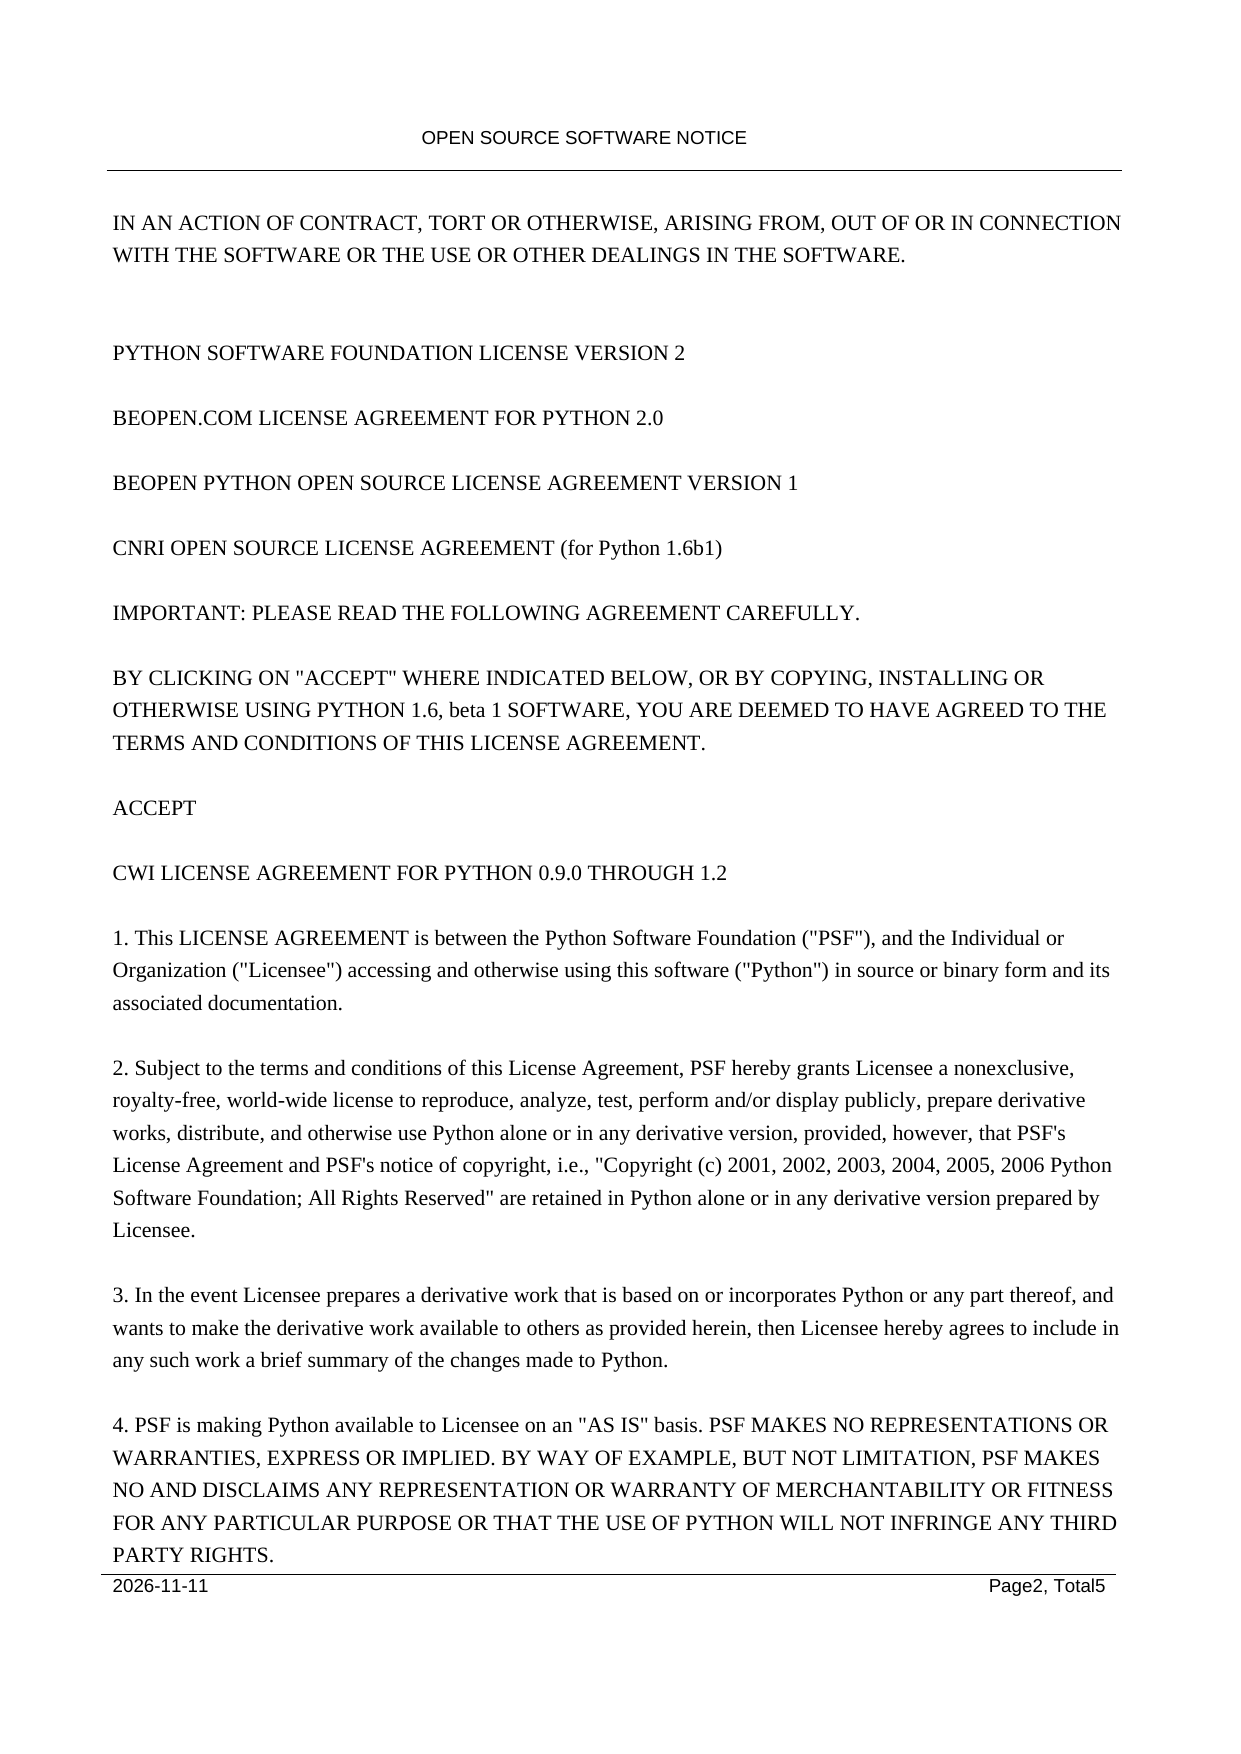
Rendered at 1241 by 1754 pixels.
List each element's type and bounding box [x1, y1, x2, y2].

text [112, 206, 1128, 1571]
